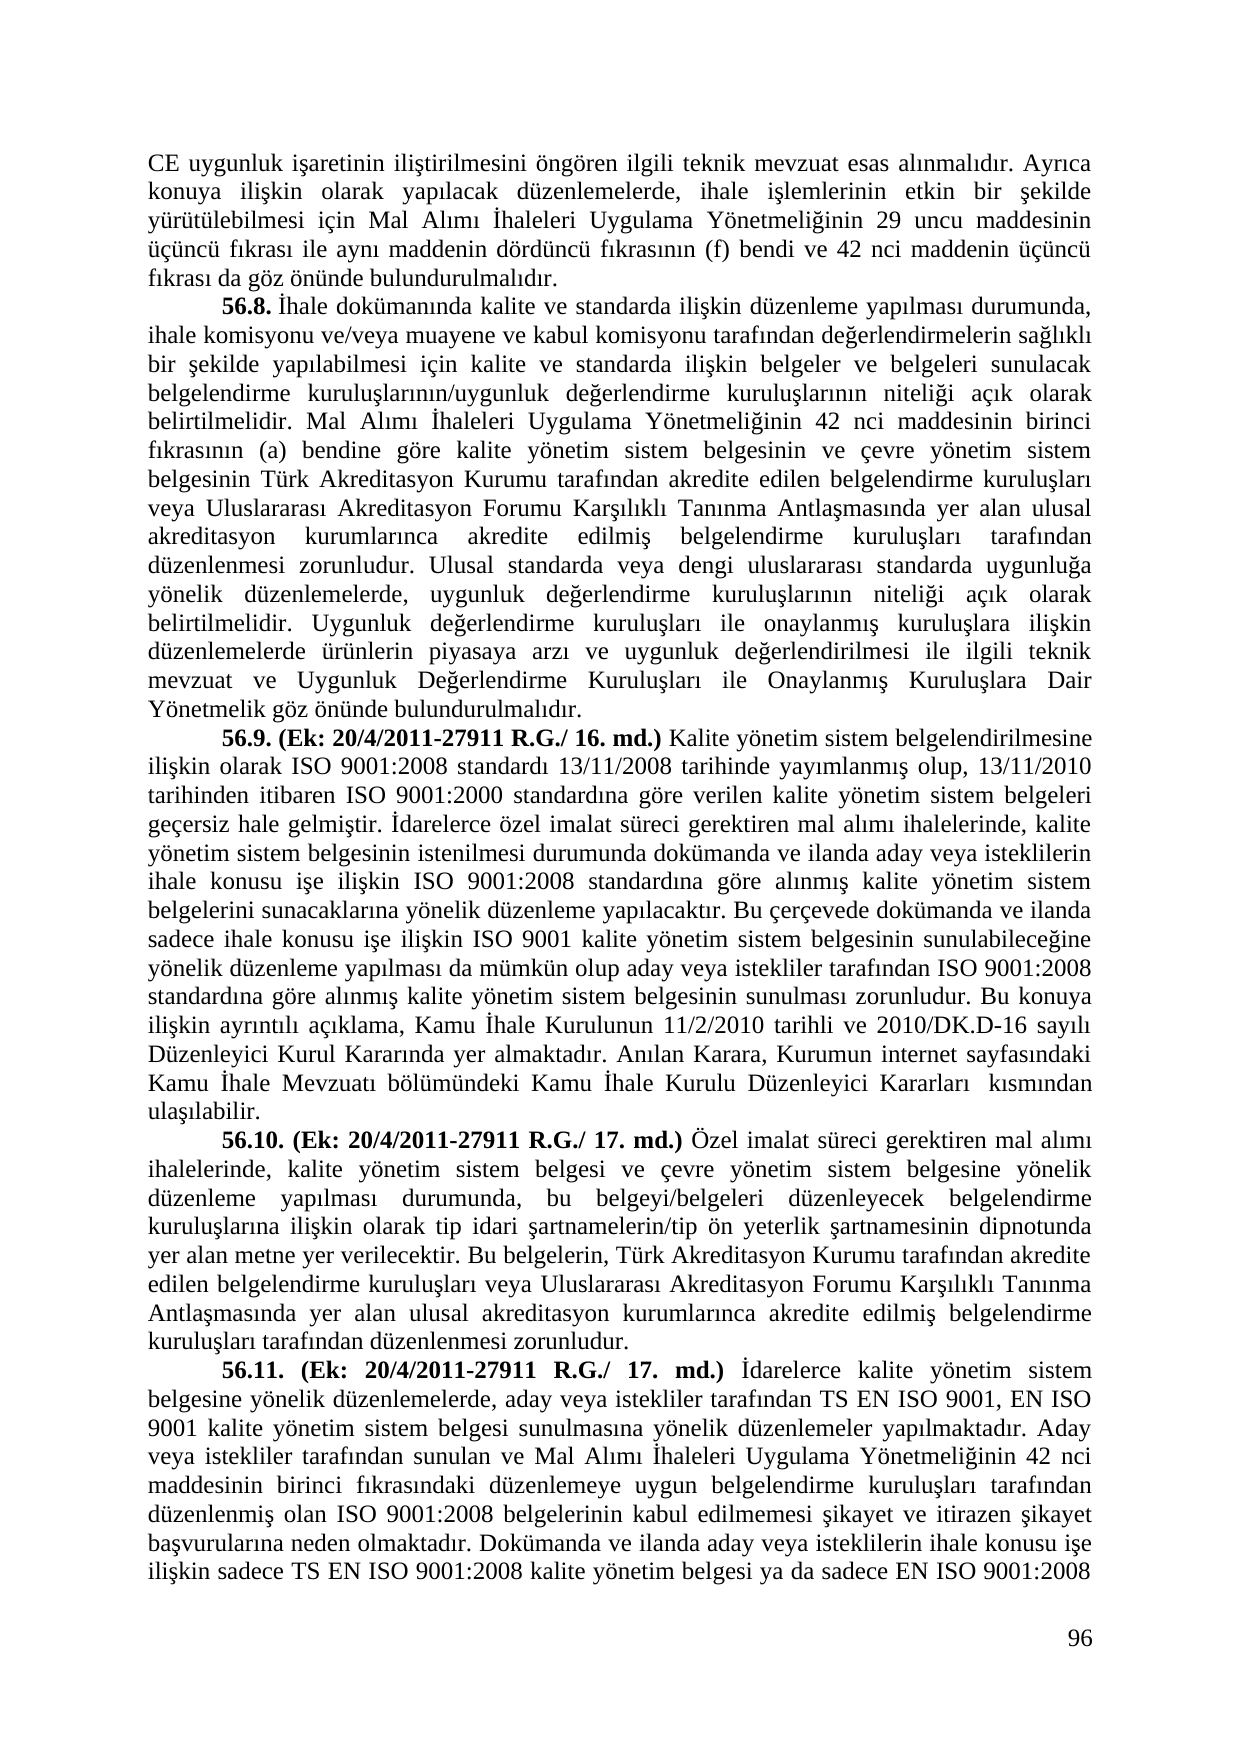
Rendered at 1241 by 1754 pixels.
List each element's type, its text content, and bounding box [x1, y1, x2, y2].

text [148, 148, 1092, 291]
text 56.10. (Ek: 20/4/2011-27911 R.G./ 17. md.) Özel imalat süreci gerektiren mal alımı ihalelerinde, kalite yönetim sistem belgesi ve çevre yönetim sistem belgesine yönelik düzenleme yapılması durumunda, bu belgeyi/belgeleri düzenleyecek belgelendirme kuruluşlarına ilişkin olarak tip idari şartnamelerin/tip ön yeterlik şartnamesinin dipnotunda yer alan metne yer verilecektir. Bu belgelerin, Türk Akreditasyon Kurumu tarafından akredite edilen belgelendirme kuruluşları veya Uluslararası Akreditasyon Forumu Karşılıklı Tanınma Antlaşmasında yer alan ulusal akreditasyon kurumlarınca akredite edilmiş belgelendirme kuruluşları tarafından düzenlenmesi zorunludur. [148, 1125, 1092, 1355]
text 56.8. İhale dokümanında kalite ve standarda ilişkin düzenleme yapılması durumunda, ihale komisyonu ve/veya muayene ve kabul komisyonu tarafından değerlendirmelerin sağlıklı bir şekilde yapılabilmesi için kalite ve standarda ilişkin belgeler ve belgeleri sunulacak belgelendirme kuruluşlarının/uygunluk değerlendirme kuruluşlarının niteliği açık olarak belirtilmelidir. Mal Alımı İhaleleri Uygulama Yönetmeliğinin 42 nci maddesinin birinci fıkrasının (a) bendine göre kalite yönetim sistem belgesinin ve çevre yönetim sistem belgesinin Türk Akreditasyon Kurumu tarafından akredite edilen belgelendirme kuruluşları veya Uluslararası Akreditasyon Forumu Karşılıklı Tanınma Antlaşmasında yer alan ulusal akreditasyon kurumlarınca akredite edilmiş belgelendirme kuruluşları tarafından düzenlenmesi zorunludur. Ulusal standarda veya dengi uluslararası standarda uygunluğa yönelik düzenlemelerde, uygunluk değerlendirme kuruluşlarının niteliği açık olarak belirtilmelidir. Uygunluk değerlendirme kuruluşları ile onaylanmış kuruluşlara ilişkin düzenlemelerde ürünlerin piyasaya arzı ve uygunluk değerlendirilmesi ile ilgili teknik mevzuat ve Uygunluk Değerlendirme Kuruluşları ile Onaylanmış Kuruluşlara Dair Yönetmelik göz önünde bulundurulmalıdır. [148, 291, 1092, 723]
text 56.9. (Ek: 20/4/2011-27911 R.G./ 16. md.) Kalite yönetim sistem belgelendirilmesine ilişkin olarak ISO 9001:2008 standardı 13/11/2008 tarihinde yayımlanmış olup, 13/11/2010 tarihinden itibaren ISO 9001:2000 standardına göre verilen kalite yönetim sistem belgeleri geçersiz hale gelmiştir. İdarelerce özel imalat süreci gerektiren mal alımı ihalelerinde, kalite yönetim sistem belgesinin istenilmesi durumunda dokümanda ve ilanda aday veya isteklilerin ihale konusu işe ilişkin ISO 9001:2008 standardına göre alınmış kalite yönetim sistem belgelerini sunacaklarına yönelik düzenleme yapılacaktır. Bu çerçevede dokümanda ve ilanda sadece ihale konusu işe ilişkin ISO 9001 kalite yönetim sistem belgesinin sunulabileceğine yönelik düzenleme yapılması da mümkün olup aday veya istekliler tarafından ISO 9001:2008 standardına göre alınmış kalite yönetim sistem belgesinin sunulması zorunludur. Bu konuya ilişkin ayrıntılı açıklama, Kamu İhale Kurulunun 11/2/2010 tarihli ve 2010/DK.D-16 sayılı Düzenleyici Kurul Kararında yer almaktadır. Anılan Karara, Kurumun internet sayfasındaki Kamu İhale Mevzuatı bölümündeki Kamu İhale Kurulu Düzenleyici Kararları kısmından ulaşılabilir. [148, 723, 1092, 1125]
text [148, 1355, 1092, 1585]
